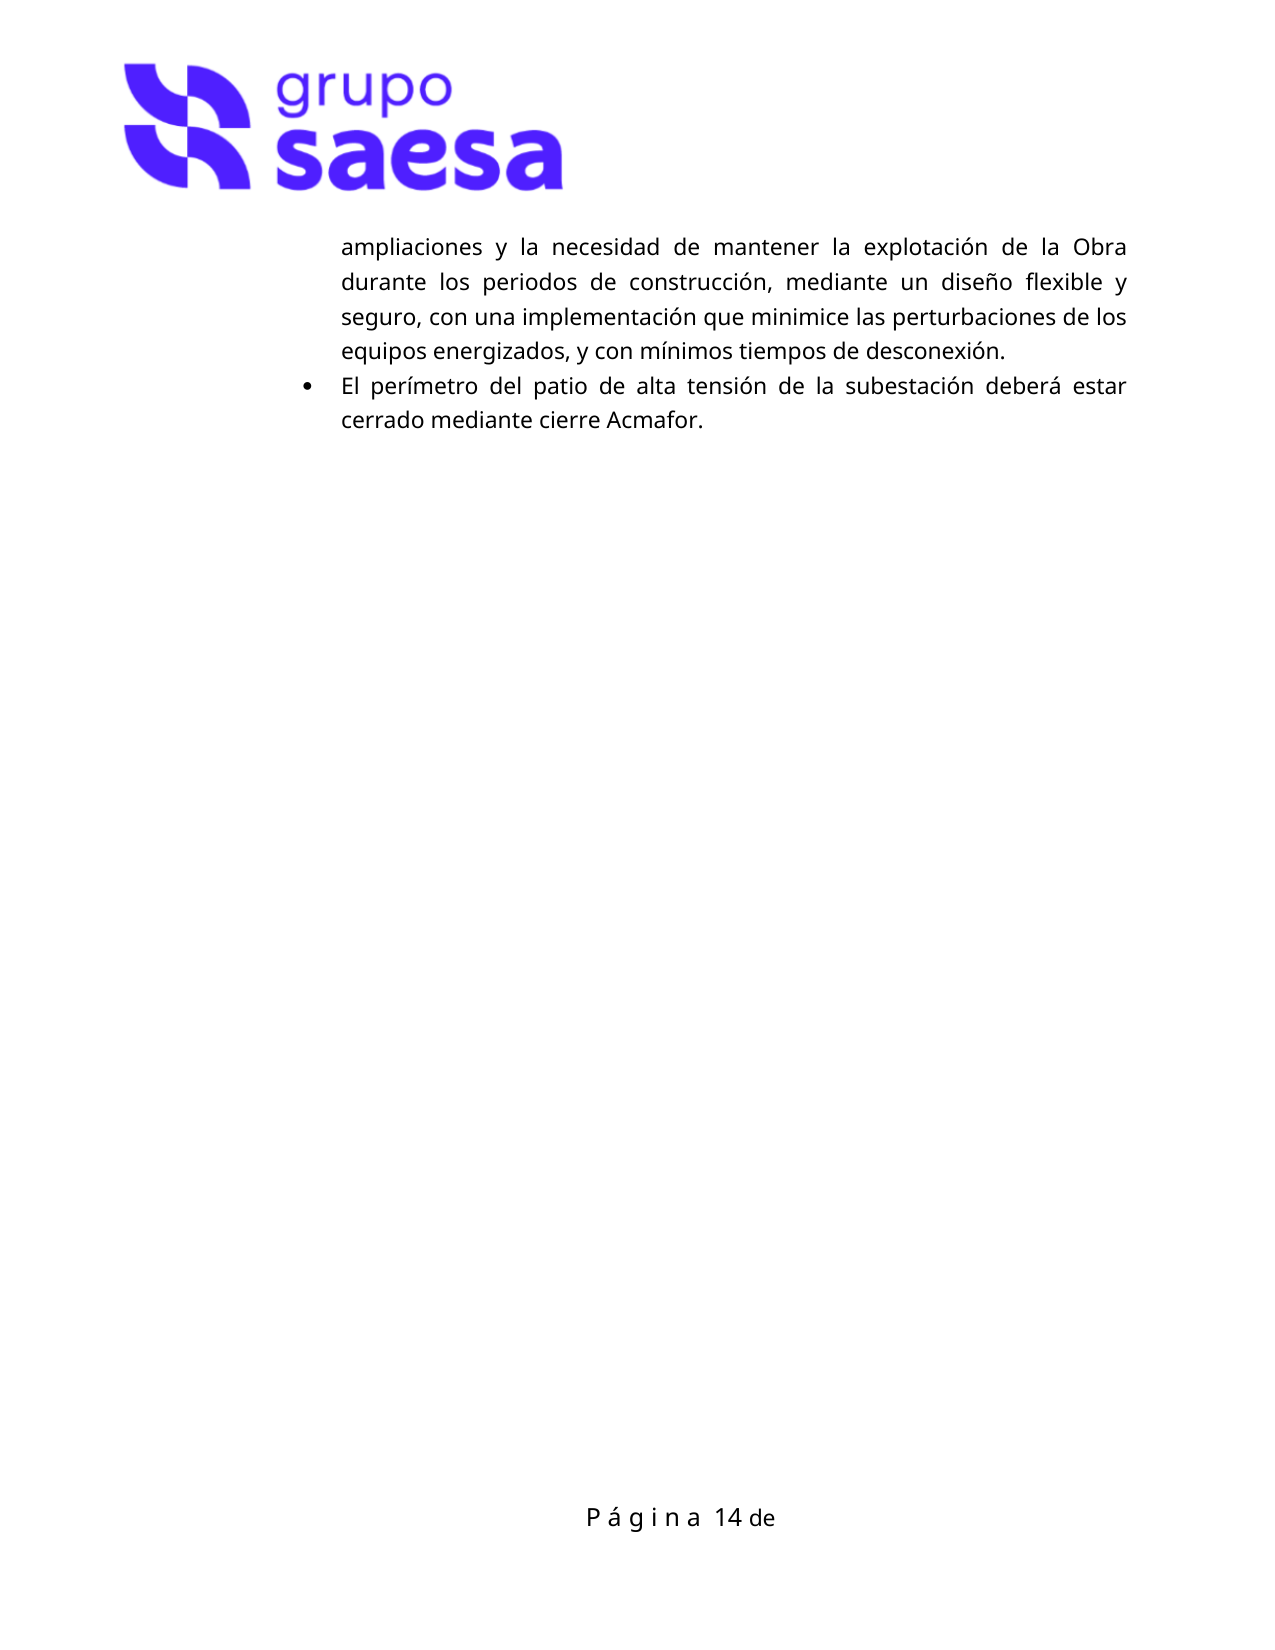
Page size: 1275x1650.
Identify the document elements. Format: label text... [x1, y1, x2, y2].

list El perímetro del patio de alta tensión de la subestación deberá estar cerrado mediante cierre Acmafor. [303, 370, 1128, 436]
picture [112, 54, 569, 195]
